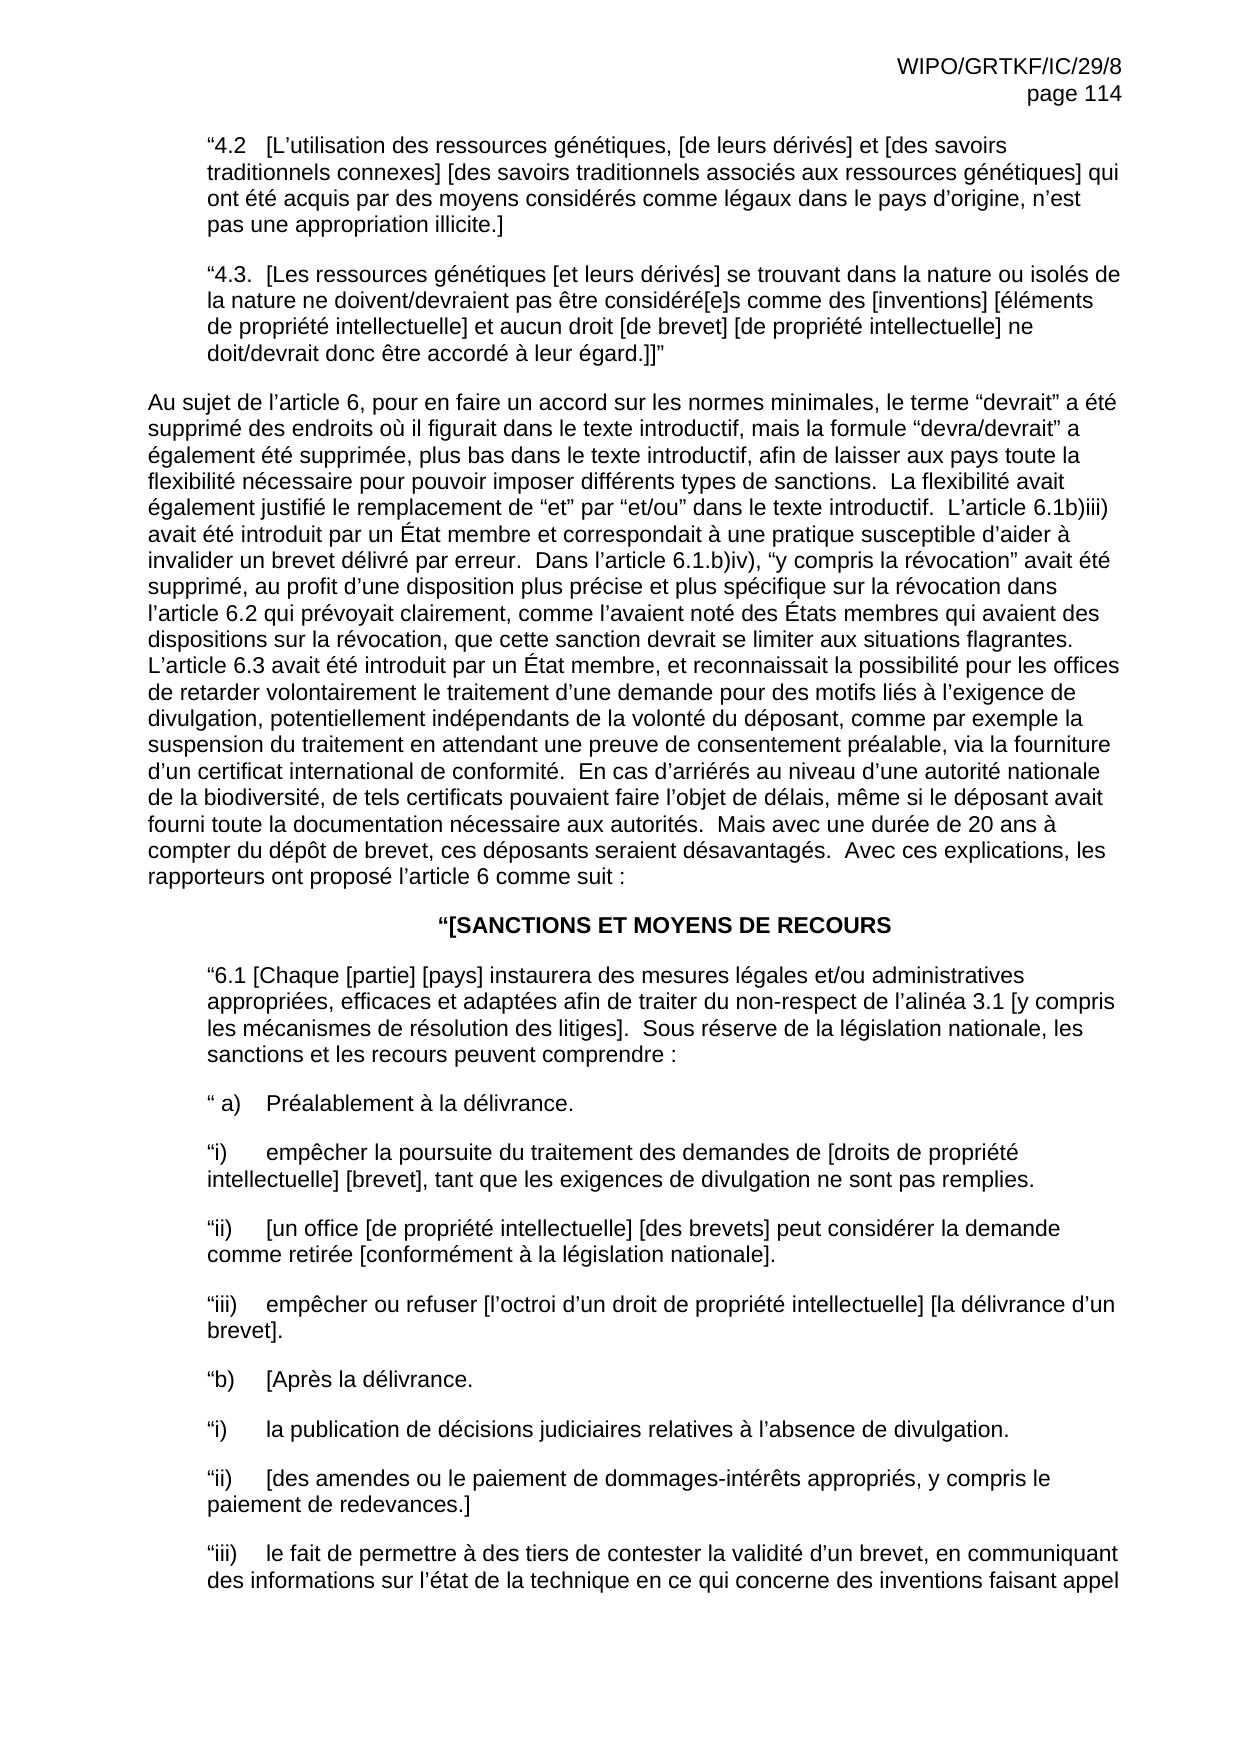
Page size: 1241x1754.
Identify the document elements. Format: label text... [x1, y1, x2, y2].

list “b) [Après la délivrance. [207, 1366, 1122, 1393]
list “ii) [un office [de propriété intellectuelle] [des brevets] peut considérer la demande comme retirée [conformément à la législation nationale]. [207, 1215, 1122, 1268]
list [207, 1540, 1122, 1593]
list “iii) empêcher ou refuser [l’octroi d’un droit de propriété intellectuelle] [la délivrance d’un brevet]. [207, 1291, 1122, 1343]
list “6.1 [Chaque [partie] [pays] instaurera des mesures légales et/ou administratives appropriées, efficaces et adaptées afin de traiter du non-respect de l’alinéa 3.1 [y compris les mécanismes de résolution des litiges]. Sous réserve de la législation nationale, les sanctions et les recours peuvent comprendre : [207, 962, 1122, 1067]
list “4.2 [L’utilisation des ressources génétiques, [de leurs dérivés] et [des savoirs traditionnels connexes] [des savoirs traditionnels associés aux ressources génétiques] qui ont été acquis par des moyens considérés comme légaux dans le pays d’origine, n’est pas une appropriation illicite.] [207, 132, 1122, 238]
list “ii) [des amendes ou le paiement de dommages-intérêts appropriés, y compris le paiement de redevances.] [207, 1465, 1122, 1517]
list “i) la publication de décisions judiciaires relatives à l’absence de divulgation. [207, 1416, 1122, 1442]
list “ a) Préalablement à la délivrance. [207, 1090, 1122, 1116]
list Au sujet de l’article 6, pour en faire un accord sur les normes minimales, le terme “devrait” a été supprimé des endroits où il figurait dans le texte introductif, mais la formule “devra/devrait” a également été supprimée, plus bas dans le texte introductif, afin de laisser aux pays toute la flexibilité nécessaire pour pouvoir imposer différents types de sanctions. La flexibilité avait également justifié le remplacement de “et” par “et/ou” dans le texte introductif. L’article 6.1b)iii) avait été introduit par un État membre et correspondait à une pratique susceptible d’aider à invalider un brevet délivré par erreur. Dans l’article 6.1.b)iv), “y compris la révocation” avait été supprimé, au profit d’une disposition plus précise et plus spécifique sur la révocation dans l’article 6.2 qui prévoyait clairement, comme l’avaient noté des États membres qui avaient des dispositions sur la révocation, que cette sanction devrait se limiter aux situations flagrantes. L’article 6.3 avait été introduit par un État membre, et reconnaissait la possibilité pour les offices de retarder volontairement le traitement d’une demande pour des motifs liés à l’exigence de divulgation, potentiellement indépendants de la volonté du déposant, comme par exemple la suspension du traitement en attendant une preuve de consentement préalable, via la fourniture d’un certificat international de conformité. En cas d’arriérés au niveau d’une autorité nationale de la biodiversité, de tels certificats pouvaient faire l’objet de délais, même si le déposant avait fourni toute la documentation nécessaire aux autorités. Mais avec une durée de 20 ans à compter du dépôt de brevet, ces déposants seraient désavantagés. Avec ces explications, les rapporteurs ont proposé l’article 6 comme suit : [148, 389, 1122, 889]
list “4.3. [Les ressources génétiques [et leurs dérivés] se trouvant dans la nature ou isolés de la nature ne doivent/devraient pas être considéré[e]s comme des [inventions] [éléments de propriété intellectuelle] et aucun droit [de brevet] [de propriété intellectuelle] ne doit/devrait donc être accordé à leur égard.]]” [207, 261, 1122, 366]
list “i) empêcher la poursuite du traitement des demandes de [droits de propriété intellectuelle] [brevet], tant que les exigences de divulgation ne sont pas remplies. [207, 1139, 1122, 1192]
list “[SANCTIONS ET MOYENS DE RECOURS [207, 912, 1122, 939]
